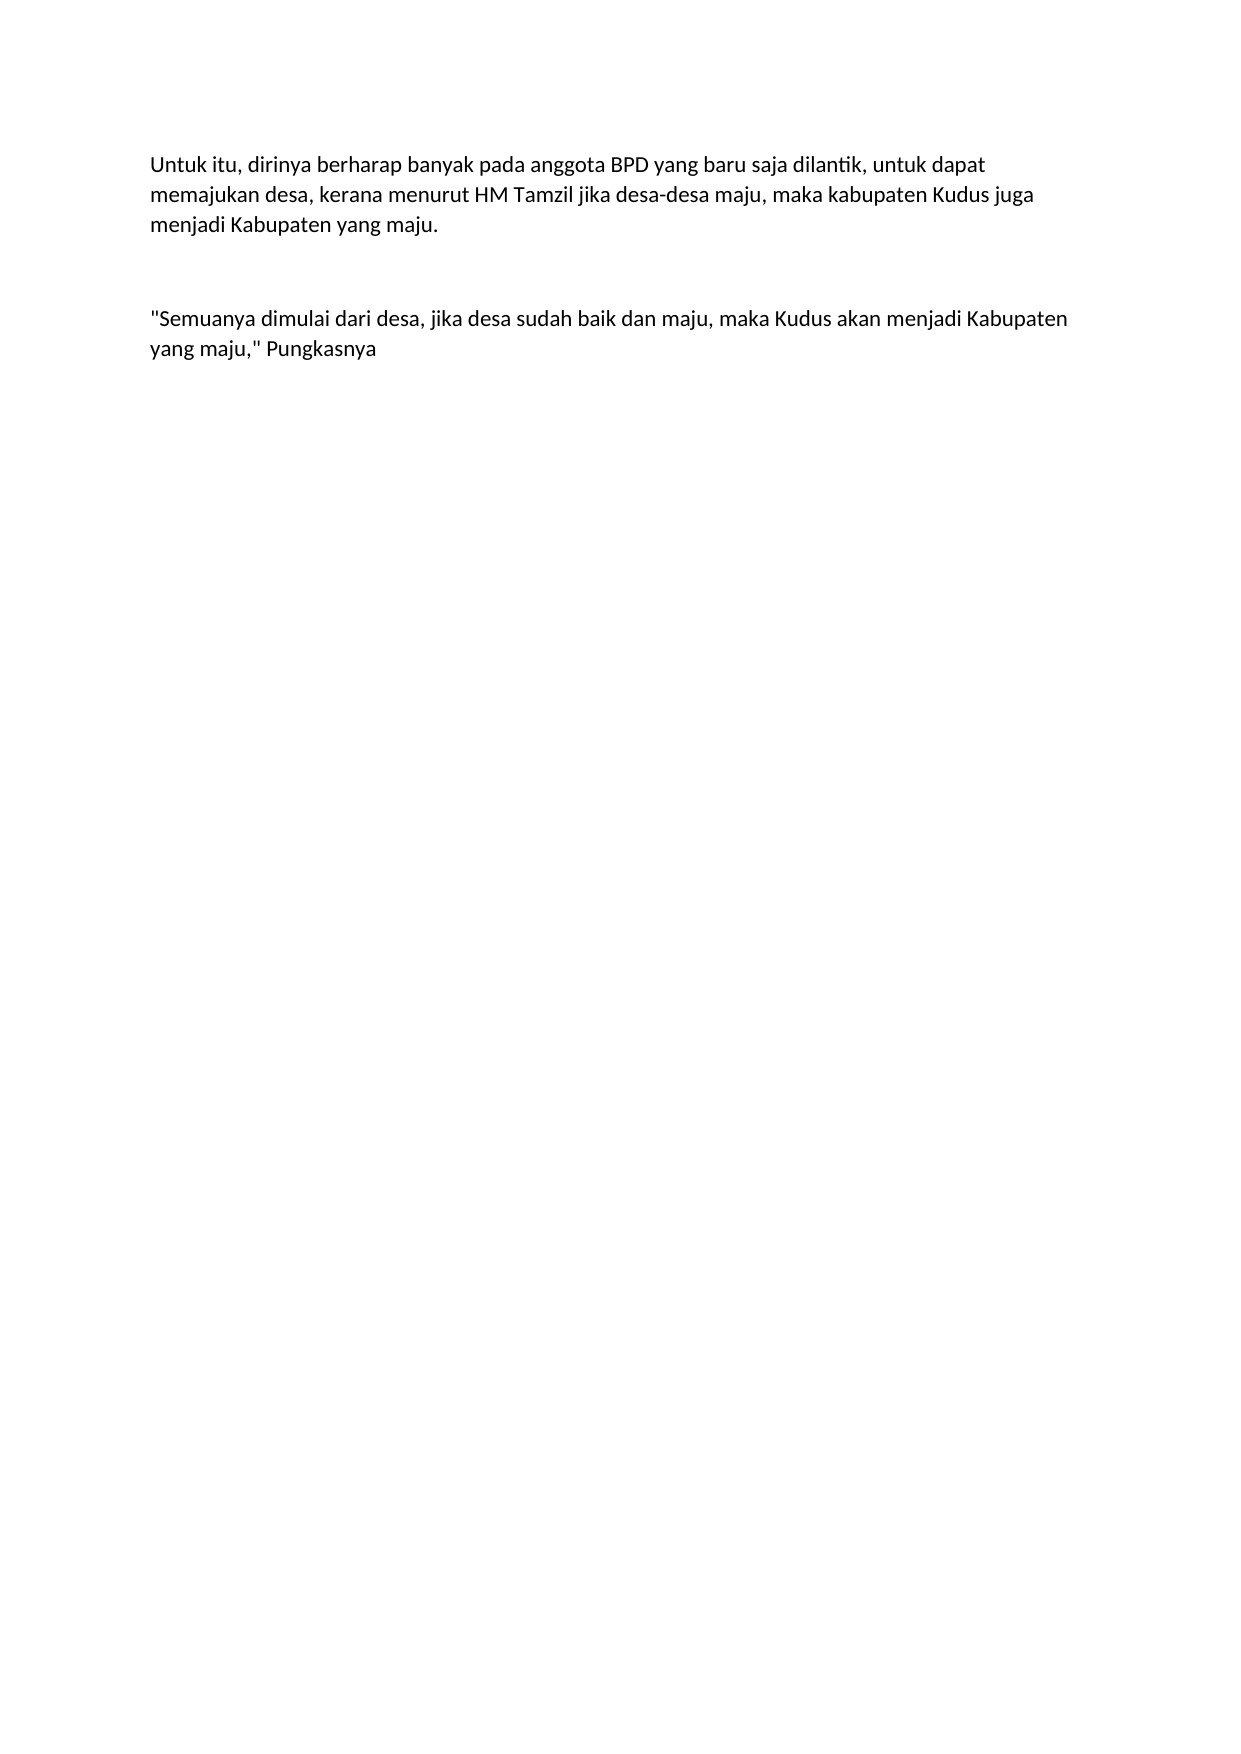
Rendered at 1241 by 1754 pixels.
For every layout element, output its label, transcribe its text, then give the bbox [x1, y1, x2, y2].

text "Semuanya dimulai dari desa, jika desa sudah baik dan maju, maka Kudus akan menjadi Kabupaten yang maju," Pungkasnya [150, 304, 1090, 362]
text Untuk itu, dirinya berharap banyak pada anggota BPD yang baru saja dilantik, untuk dapat memajukan desa, kerana menurut HM Tamzil jika desa-desa maju, maka kabupaten Kudus juga menjadi Kabupaten yang maju. [150, 150, 1090, 238]
